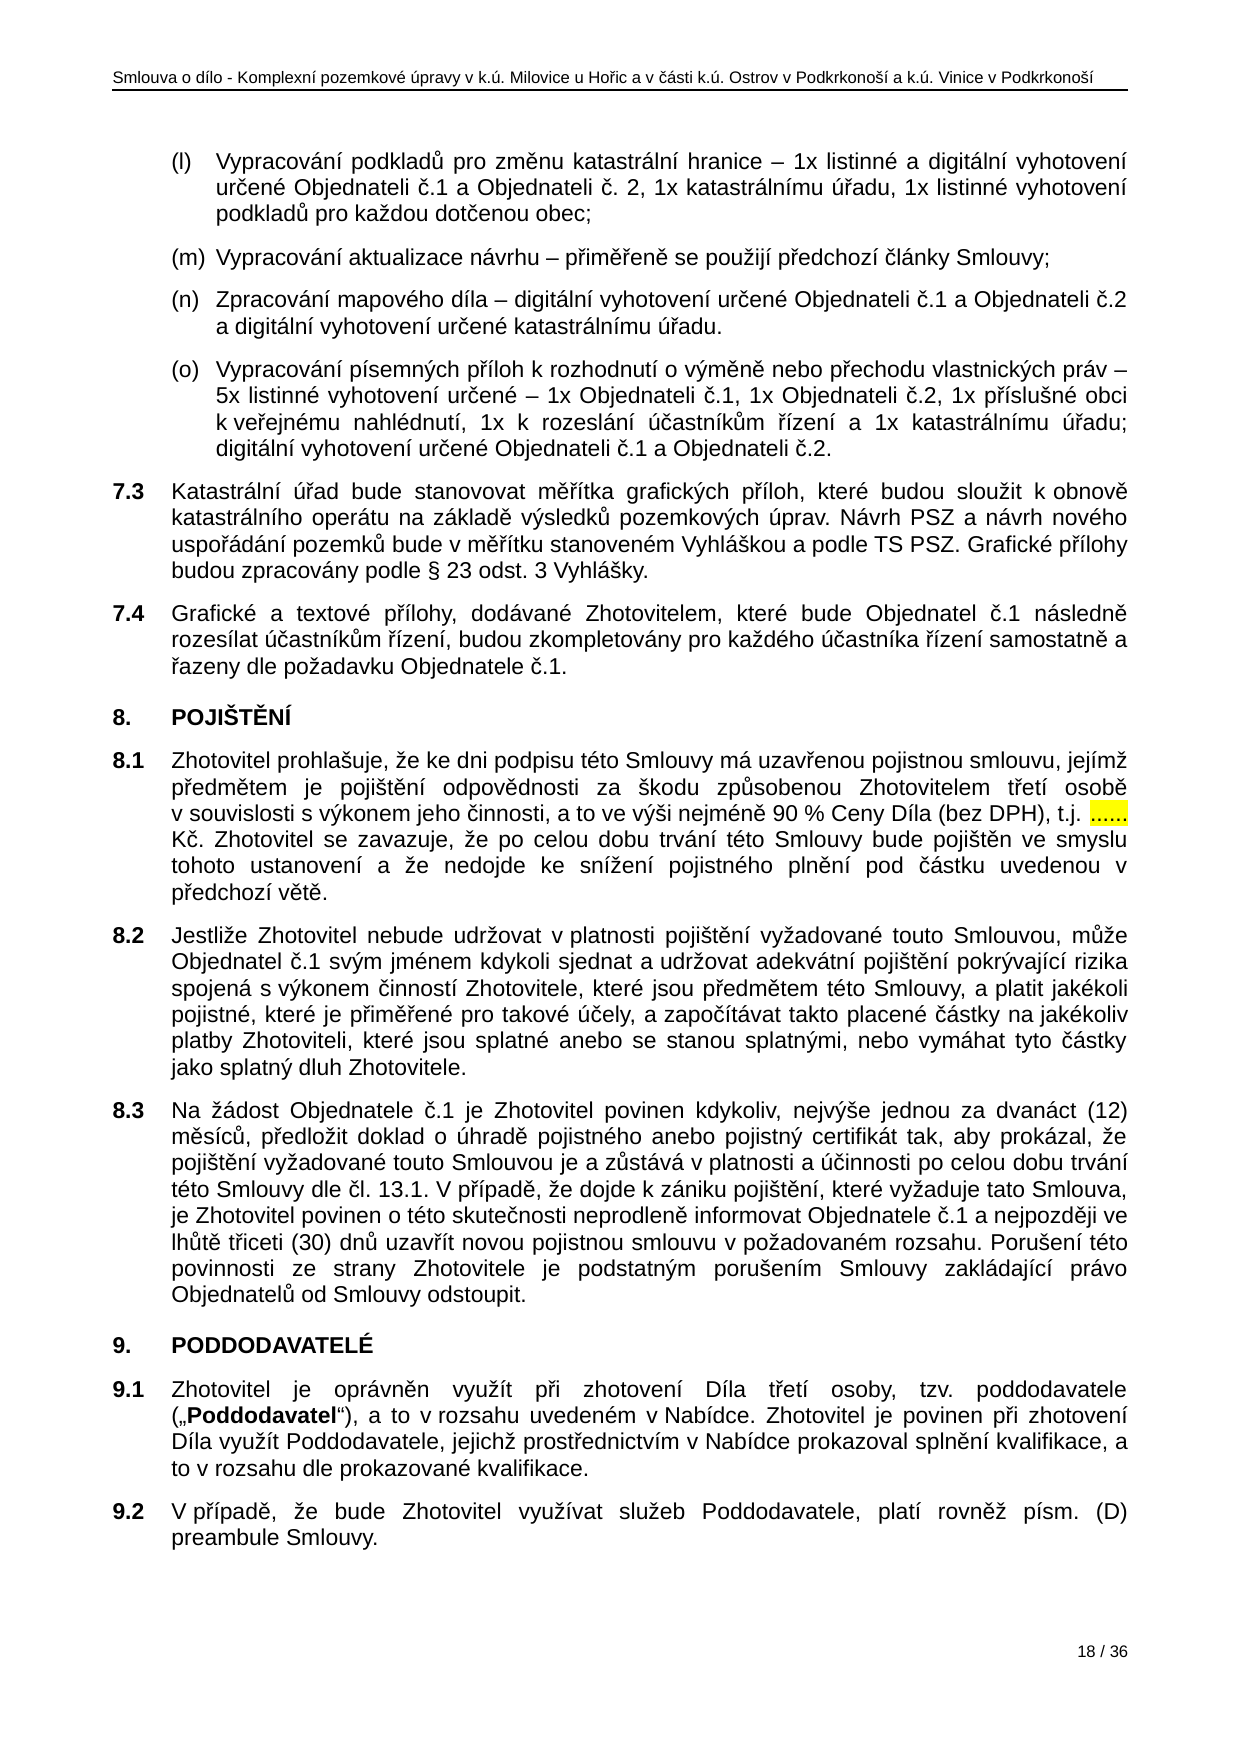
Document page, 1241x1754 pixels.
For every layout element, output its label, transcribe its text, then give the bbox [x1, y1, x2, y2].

text Na žádost Objednatele č.1 je Zhotovitel povinen kdykoliv, nejvýše jednou za dvanáct (12) měsíců, předložit doklad o úhradě pojistného anebo pojistný certifikát tak, aby prokázal, že pojištění vyžadované touto Smlouvou je a zůstává v platnosti a účinnosti po celou dobu trvání této Smlouvy dle čl. 13.1. V případě, že dojde k zániku pojištění, které vyžaduje tato Smlouva, je Zhotovitel povinen o této skutečnosti neprodleně informovat Objednatele č.1 a nejpozději ve lhůtě třiceti (30) dnů uzavřít novou pojistnou smlouvu v požadovaném rozsahu. Porušení této povinnosti ze strany Zhotovitele je podstatným porušením Smlouvy zakládající právo Objednatelů od Smlouvy odstoupit. [112, 1097, 1128, 1307]
list Zpracování mapového díla – digitální vyhotovení určené Objednateli č.1 a Objednateli č.2 a digitální vyhotovení určené katastrálnímu úřadu. [171, 286, 1128, 339]
text Katastrální úřad bude stanovovat měřítka grafických příloh, které budou sloužit k obnově katastrálního operátu na základě výsledků pozemkových úprav. Návrh PSZ a návrh nového uspořádání pozemků bude v měřítku stanoveném Vyhláškou a podle TS PSZ. Grafické přílohy budou zpracovány podle § 23 odst. 3 Vyhlášky. [112, 478, 1128, 583]
list Vypracování podkladů pro změnu katastrální hranice – 1x listinné a digitální vyhotovení určené Objednateli č.1 a Objednateli č. 2, 1x katastrálnímu úřadu, 1x listinné vyhotovení podkladů pro každou dotčenou obec; [171, 148, 1128, 227]
list Vypracování písemných příloh k rozhodnutí o výměně nebo přechodu vlastnických práv – 5x listinné vyhotovení určené – 1x Objednateli č.1, 1x Objednateli č.2, 1x příslušné obci k veřejnému nahlédnutí, 1x k rozeslání účastníkům řízení a 1x katastrálnímu úřadu; digitální vyhotovení určené Objednateli č.1 a Objednateli č.2. [171, 356, 1128, 461]
text Poddodavatelé [112, 1332, 1128, 1359]
text Jestliže Zhotovitel nebude udržovat v platnosti pojištění vyžadované touto Smlouvou, může Objednatel č.1 svým jménem kdykoli sjednat a udržovat adekvátní pojištění pokrývající rizika spojená s výkonem činností Zhotovitele, které jsou předmětem této Smlouvy, a platit jakékoli pojistné, které je přiměřené pro takové účely, a započítávat takto placené částky na jakékoliv platby Zhotoviteli, které jsou splatné anebo se stanou splatnými, nebo vymáhat tyto částky jako splatný dluh Zhotovitele. [112, 922, 1128, 1080]
text Zhotovitel je oprávněn využít při zhotovení Díla třetí osoby, tzv. poddodavatele („Poddodavatel“), a to v rozsahu uvedeném v Nabídce. Zhotovitel je povinen při zhotovení Díla využít Poddodavatele, jejichž prostřednictvím v Nabídce prokazoval splnění kvalifikace, a to v rozsahu dle prokazované kvalifikace. [112, 1376, 1128, 1481]
list Vypracování aktualizace návrhu – přiměřeně se použijí předchozí články Smlouvy; [171, 243, 1128, 270]
text V případě, že bude Zhotovitel využívat služeb Poddodavatele, platí rovněž písm. (D) preambule Smlouvy. [112, 1498, 1128, 1550]
text Pojištění [112, 704, 1128, 730]
text Zhotovitel prohlašuje, že ke dni podpisu této Smlouvy má uzavřenou pojistnou smlouvu, jejímž předmětem je pojištění odpovědnosti za škodu způsobenou Zhotovitelem třetí osobě v souvislosti s výkonem jeho činnosti, a to ve výši nejméně 90 % Ceny Díla (bez DPH), t.j. ...... Kč. Zhotovitel se zavazuje, že po celou dobu trvání této Smlouvy bude pojištěn ve smyslu tohoto ustanovení a že nedojde ke snížení pojistného plnění pod částku uvedenou v předchozí větě. [112, 747, 1128, 905]
text Grafické a textové přílohy, dodávané Zhotovitelem, které bude Objednatel č.1 následně rozesílat účastníkům řízení, budou zkompletovány pro každého účastníka řízení samostatně a řazeny dle požadavku Objednatele č.1. [112, 600, 1128, 679]
